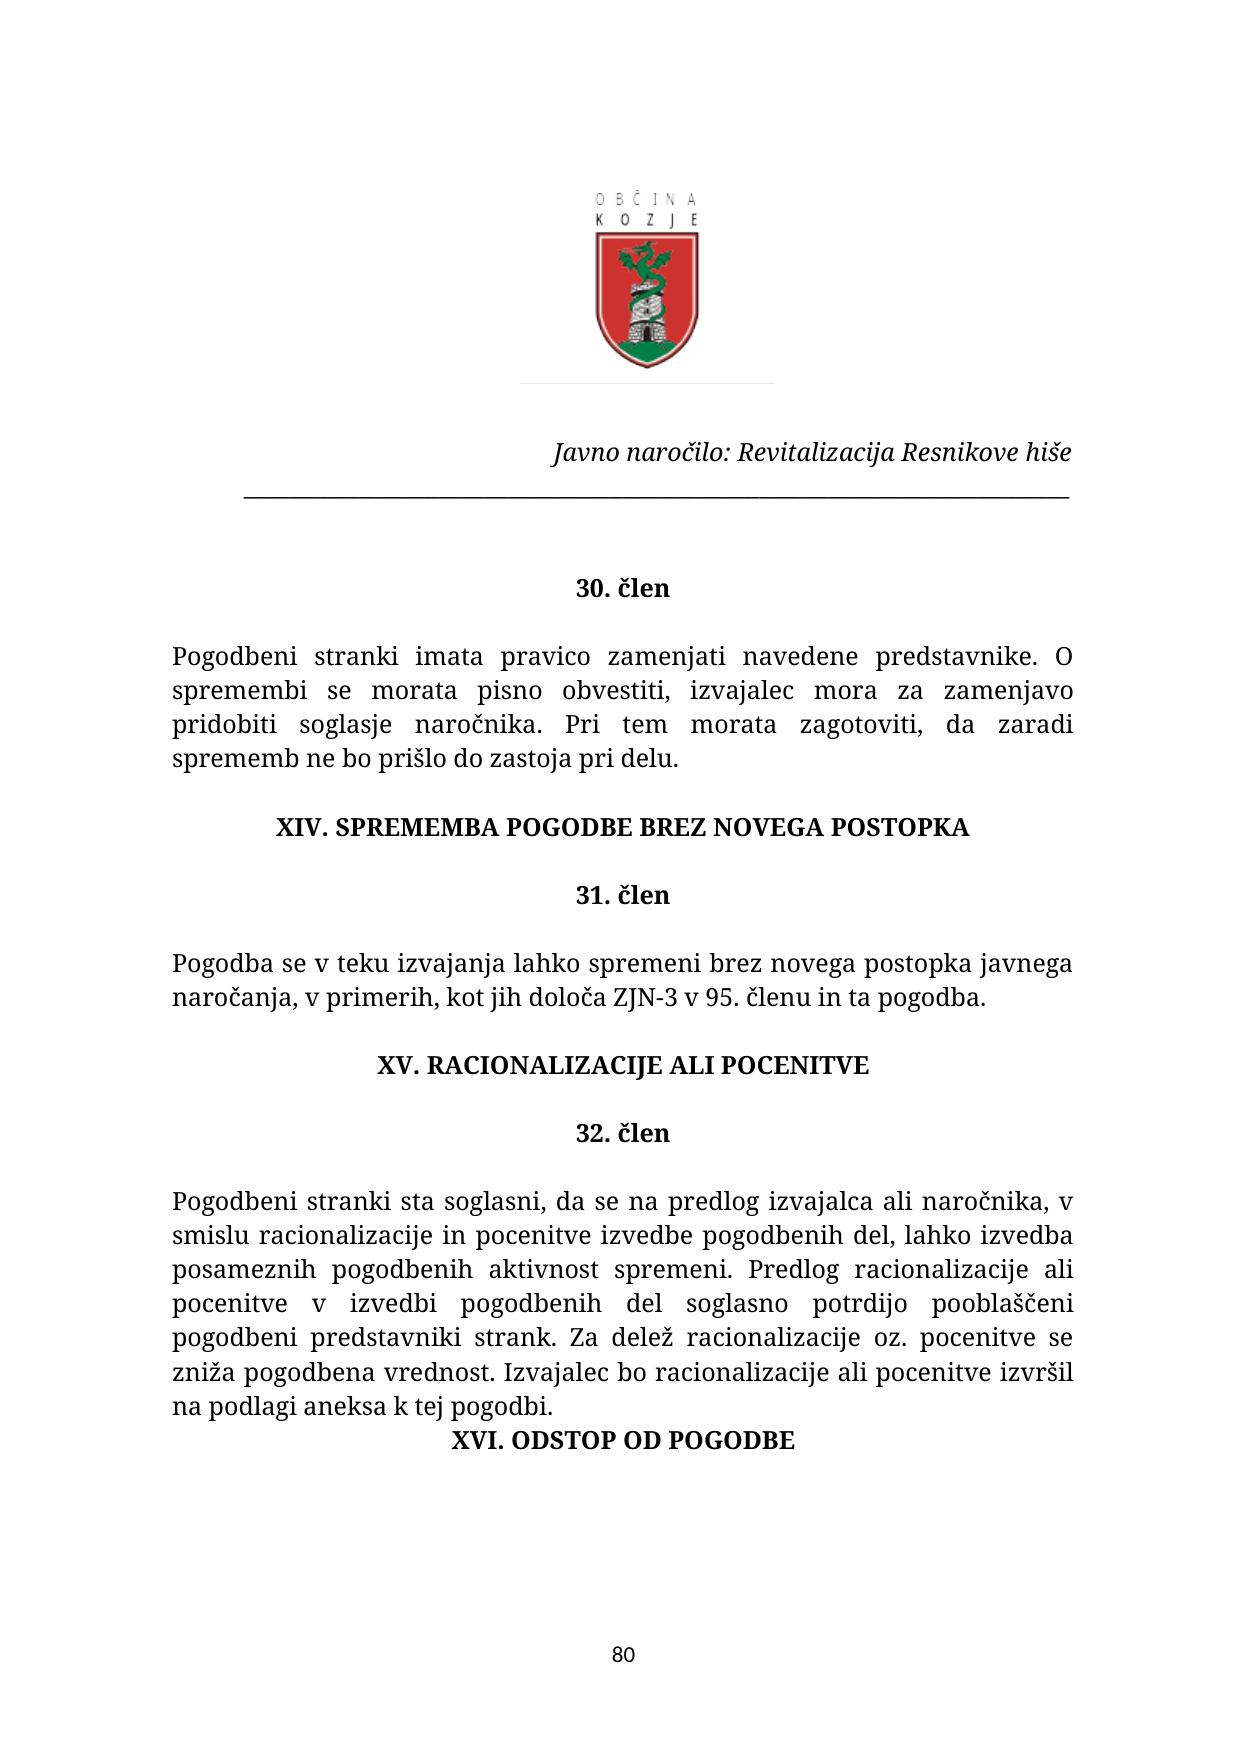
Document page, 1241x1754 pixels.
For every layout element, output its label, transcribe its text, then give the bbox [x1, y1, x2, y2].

text 31. člen [172, 877, 1074, 911]
text 30. člen [172, 571, 1074, 605]
text XV. RACIONALIZACIJE ALI POCENITVE [172, 1048, 1074, 1082]
text Pogodbeni stranki sta soglasni, da se na predlog izvajalca ali naročnika, v smislu racionalizacije in pocenitve izvedbe pogodbenih del, lahko izvedba posameznih pogodbenih aktivnost spremeni. Predlog racionalizacije ali pocenitve v izvedbi pogodbenih del soglasno potrdijo pooblaščeni pogodbeni predstavniki strank. Za delež racionalizacije oz. pocenitve se zniža pogodbena vrednost. Izvajalec bo racionalizacije ali pocenitve izvršil na podlagi aneksa k tej pogodbi. [172, 1184, 1074, 1422]
text 32. člen [172, 1116, 1074, 1150]
text XVI. ODSTOP OD POGODBE [172, 1422, 1074, 1456]
text Pogodba se v teku izvajanja lahko spremeni brez novega postopka javnega naročanja, v primerih, kot jih določa ZJN-3 v 95. členu in ta pogodba. [172, 945, 1074, 1013]
text Pogodbeni stranki imata pravico zamenjati navedene predstavnike. O spremembi se morata pisno obvestiti, izvajalec mora za zamenjavo pridobiti soglasje naročnika. Pri tem morata zagotoviti, da zaradi sprememb ne bo prišlo do zastoja pri delu. [172, 639, 1074, 775]
text XIV. SPREMEMBA POGODBE BREZ NOVEGA POSTOPKA [172, 809, 1074, 843]
